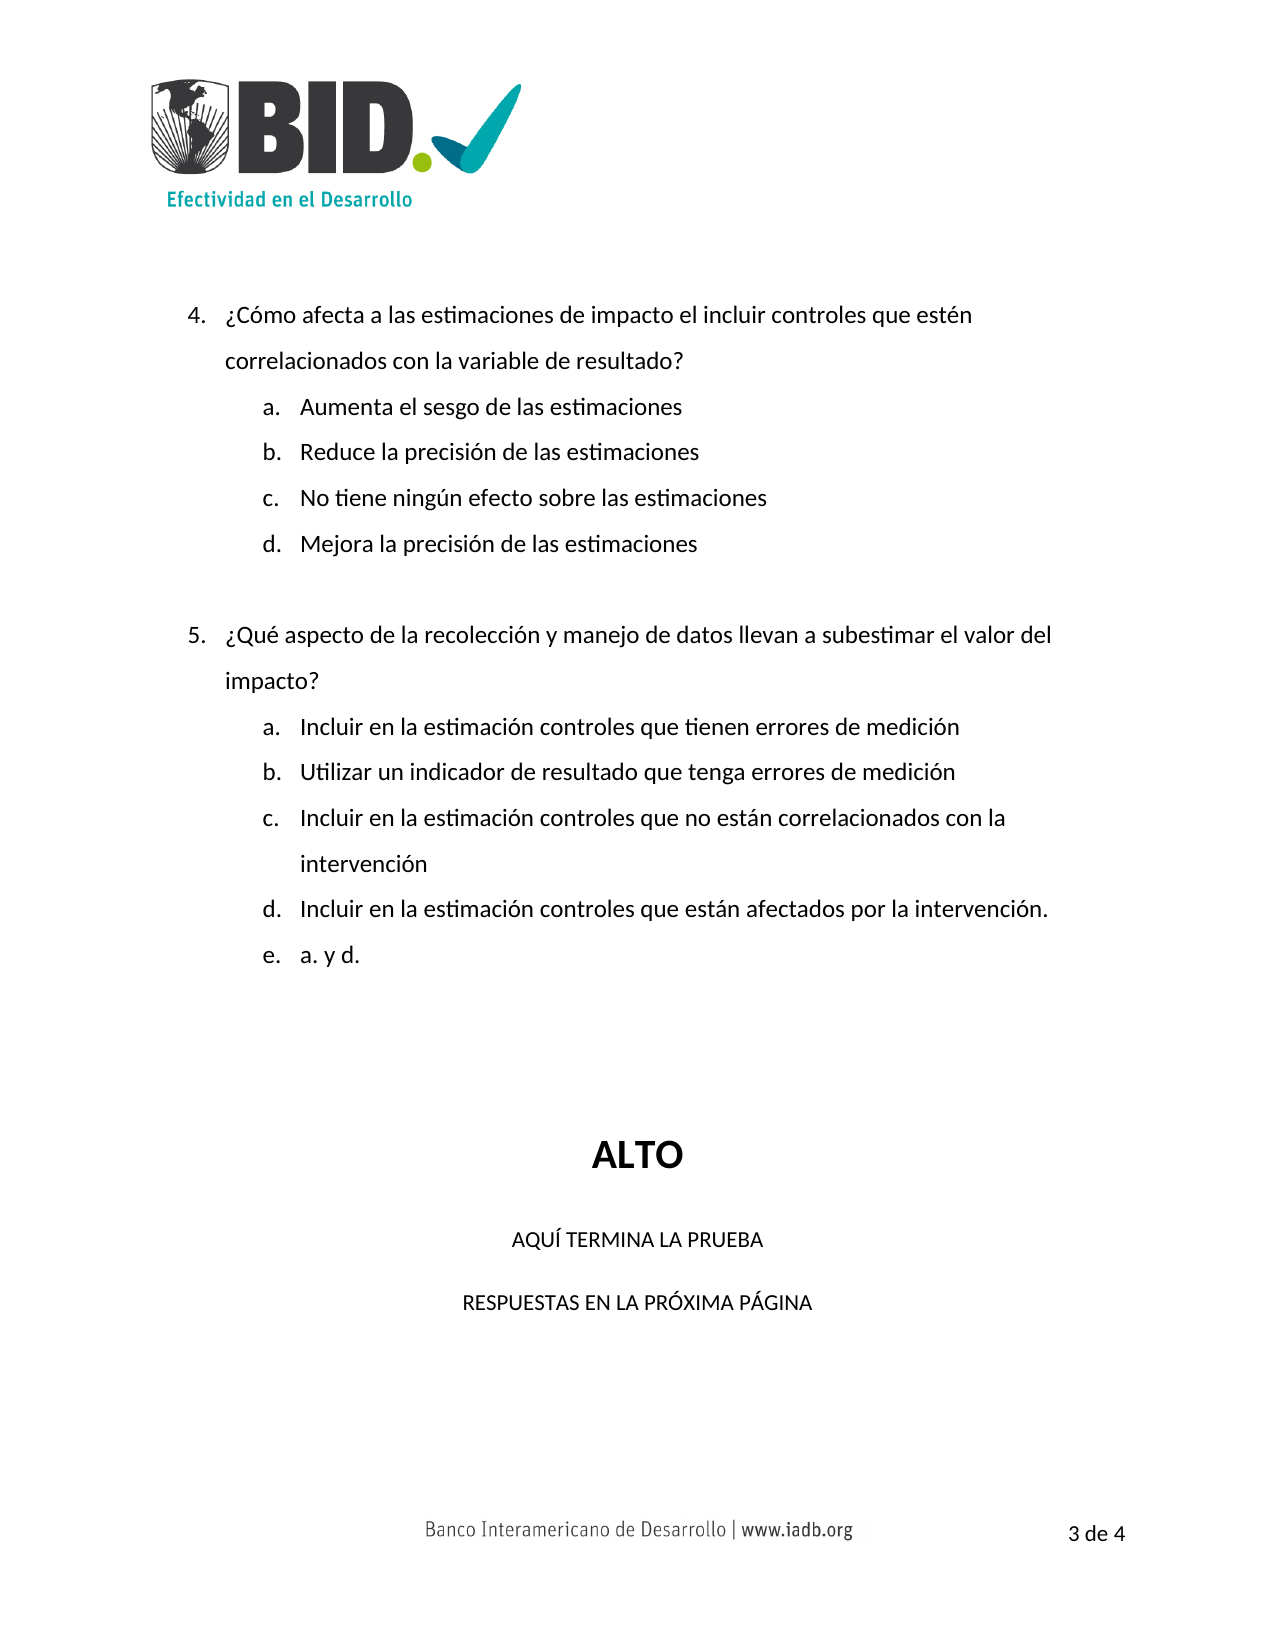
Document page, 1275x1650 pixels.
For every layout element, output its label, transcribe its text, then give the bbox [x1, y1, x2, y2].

list Aumenta el sesgo de las estimaciones [262, 391, 1125, 421]
list No tiene ningún efecto sobre las estimaciones [262, 482, 1125, 513]
list a. y d. [262, 939, 1125, 970]
list Mejora la precisión de las estimaciones [262, 528, 1125, 558]
list Utilizar un indicador de resultado que tenga errores de medición [262, 756, 1125, 787]
picture [420, 1514, 877, 1542]
list Incluir en la estimación controles que tienen errores de medición [262, 711, 1125, 741]
list Incluir en la estimación controles que están afectados por la intervención. [262, 894, 1125, 924]
list Reduce la precisión de las estimaciones [262, 436, 1125, 467]
list ¿Cómo afecta a las estimaciones de impacto el incluir controles que estén correlacionados con la variable de resultado? [187, 299, 1125, 375]
list Incluir en la estimación controles que no están correlacionados con la intervención [262, 802, 1125, 878]
picture [150, 75, 525, 209]
text ALTO [150, 1128, 1125, 1179]
list ¿Qué aspecto de la recolección y manejo de datos llevan a subestimar el valor del impacto? [187, 619, 1125, 696]
text AQUÍ TERMINA LA PRUEBA [150, 1225, 1125, 1253]
text RESPUESTAS EN LA PRÓXIMA PÁGINA [150, 1288, 1125, 1316]
